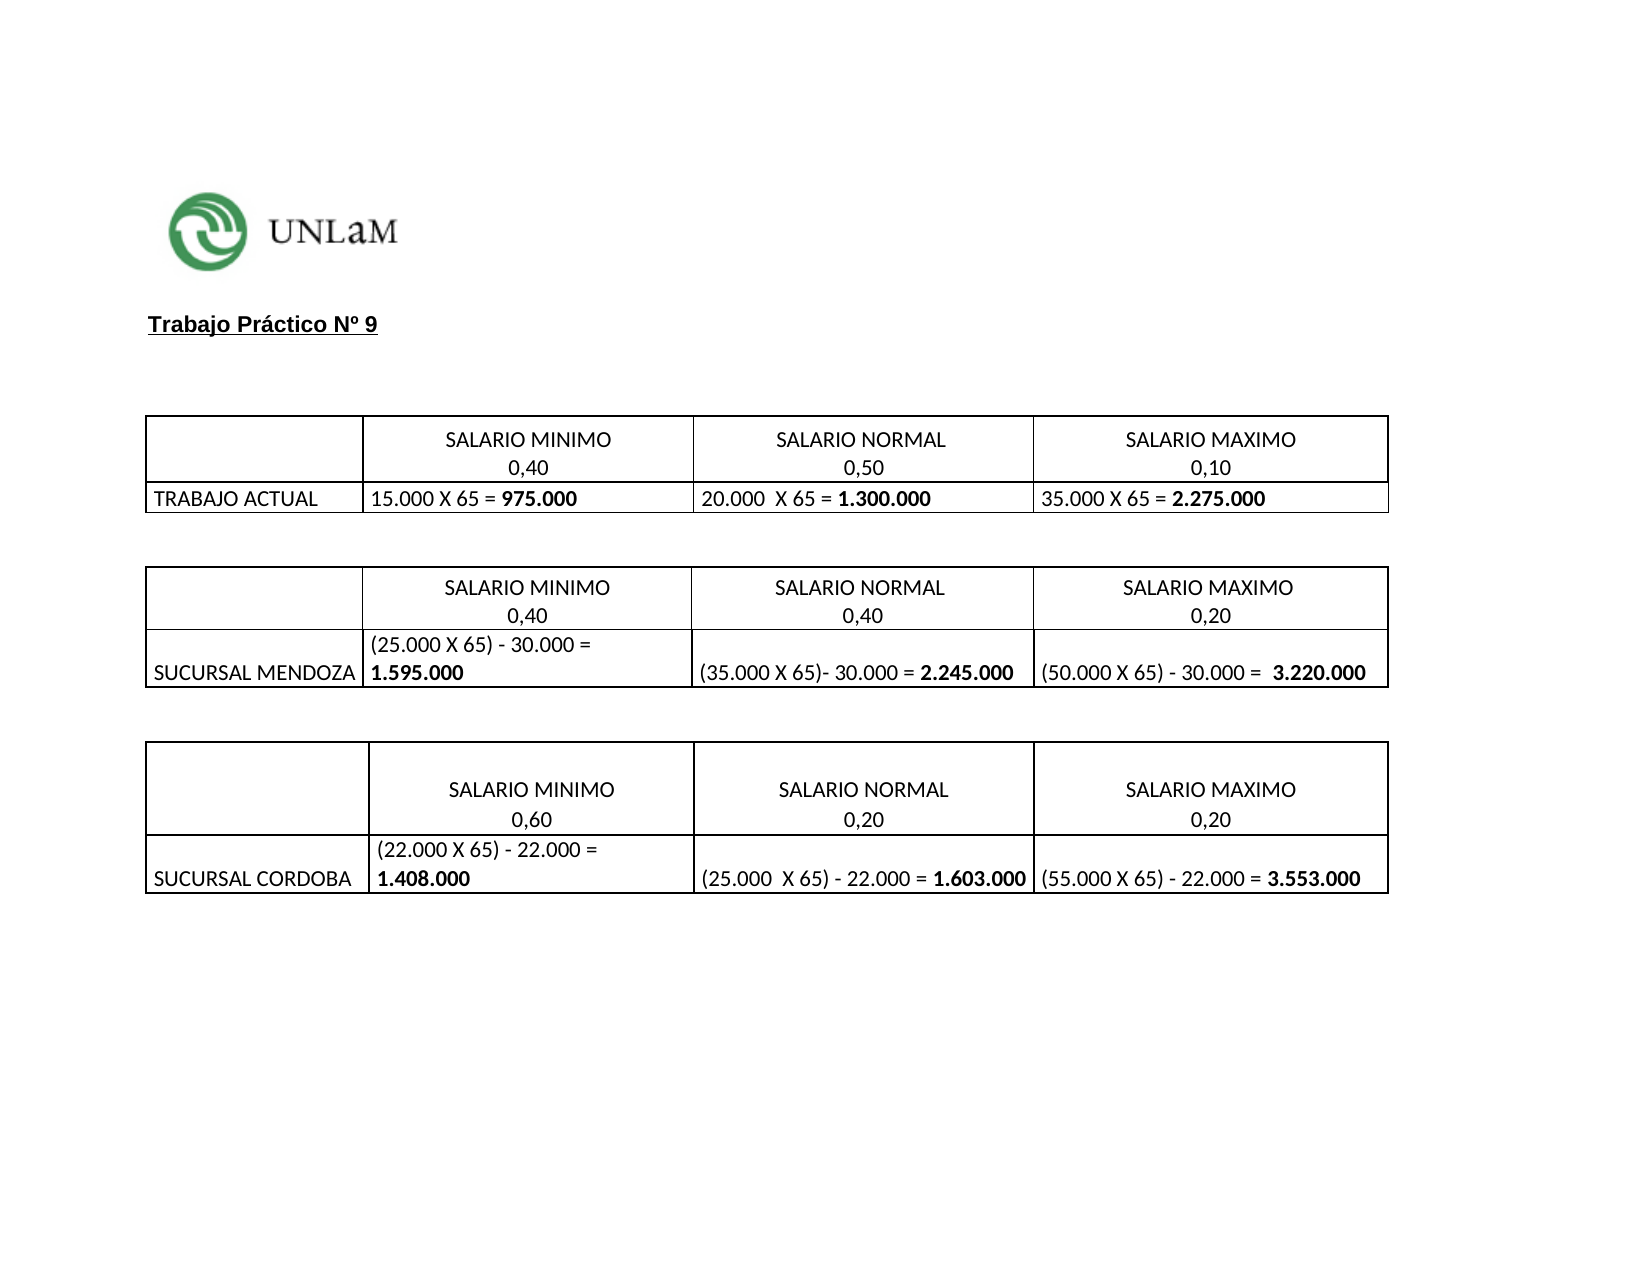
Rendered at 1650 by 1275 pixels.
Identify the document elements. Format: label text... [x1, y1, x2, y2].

table_header SALARIO MINIMO [370, 743, 693, 803]
table_cell 35.000 X 65 = 2.275.000 [1034, 483, 1388, 512]
table_header SALARIO MINIMO 0,40 [364, 417, 693, 481]
table_header SALARIO NORMAL [695, 743, 1033, 803]
table_header SALARIO NORMAL 0,50 [694, 417, 1033, 481]
table_cell 0,20 [695, 804, 1033, 833]
table_header [147, 568, 362, 629]
table_cell 20.000 X 65 = 1.300.000 [694, 483, 1033, 512]
table_header SALARIO MAXIMO 0,10 [1034, 417, 1387, 481]
table_cell (25.000 X 65) - 22.000 = 1.603.000 [695, 836, 1033, 892]
table_cell SUCURSAL CORDOBA [147, 836, 368, 892]
table_header SALARIO MINIMO 0,40 [363, 568, 691, 629]
table_cell (25.000 X 65) - 30.000 = 1.595.000 [364, 630, 691, 686]
picture [147, 177, 401, 287]
table_cell (50.000 X 65) - 30.000 = 3.220.000 [1035, 630, 1387, 686]
table_cell TRABAJO ACTUAL [147, 483, 362, 512]
table_cell 0,60 [370, 804, 693, 833]
table_header SALARIO MAXIMO 0,20 [1034, 568, 1387, 629]
table_header SALARIO MAXIMO [1035, 743, 1387, 803]
table_cell (55.000 X 65) - 22.000 = 3.553.000 [1035, 836, 1387, 892]
table_header SALARIO NORMAL 0,40 [692, 568, 1033, 629]
table_cell 0,20 [1035, 804, 1387, 833]
table_header [147, 743, 368, 833]
table_cell (35.000 X 65)- 30.000 = 2.245.000 [693, 630, 1033, 686]
text Trabajo Práctico Nº 9 [148, 311, 1502, 338]
table_header [147, 417, 362, 481]
table_cell SUCURSAL MENDOZA [147, 630, 362, 686]
table_cell (22.000 X 65) - 22.000 = 1.408.000 [370, 836, 693, 892]
table_cell 15.000 X 65 = 975.000 [364, 483, 693, 512]
